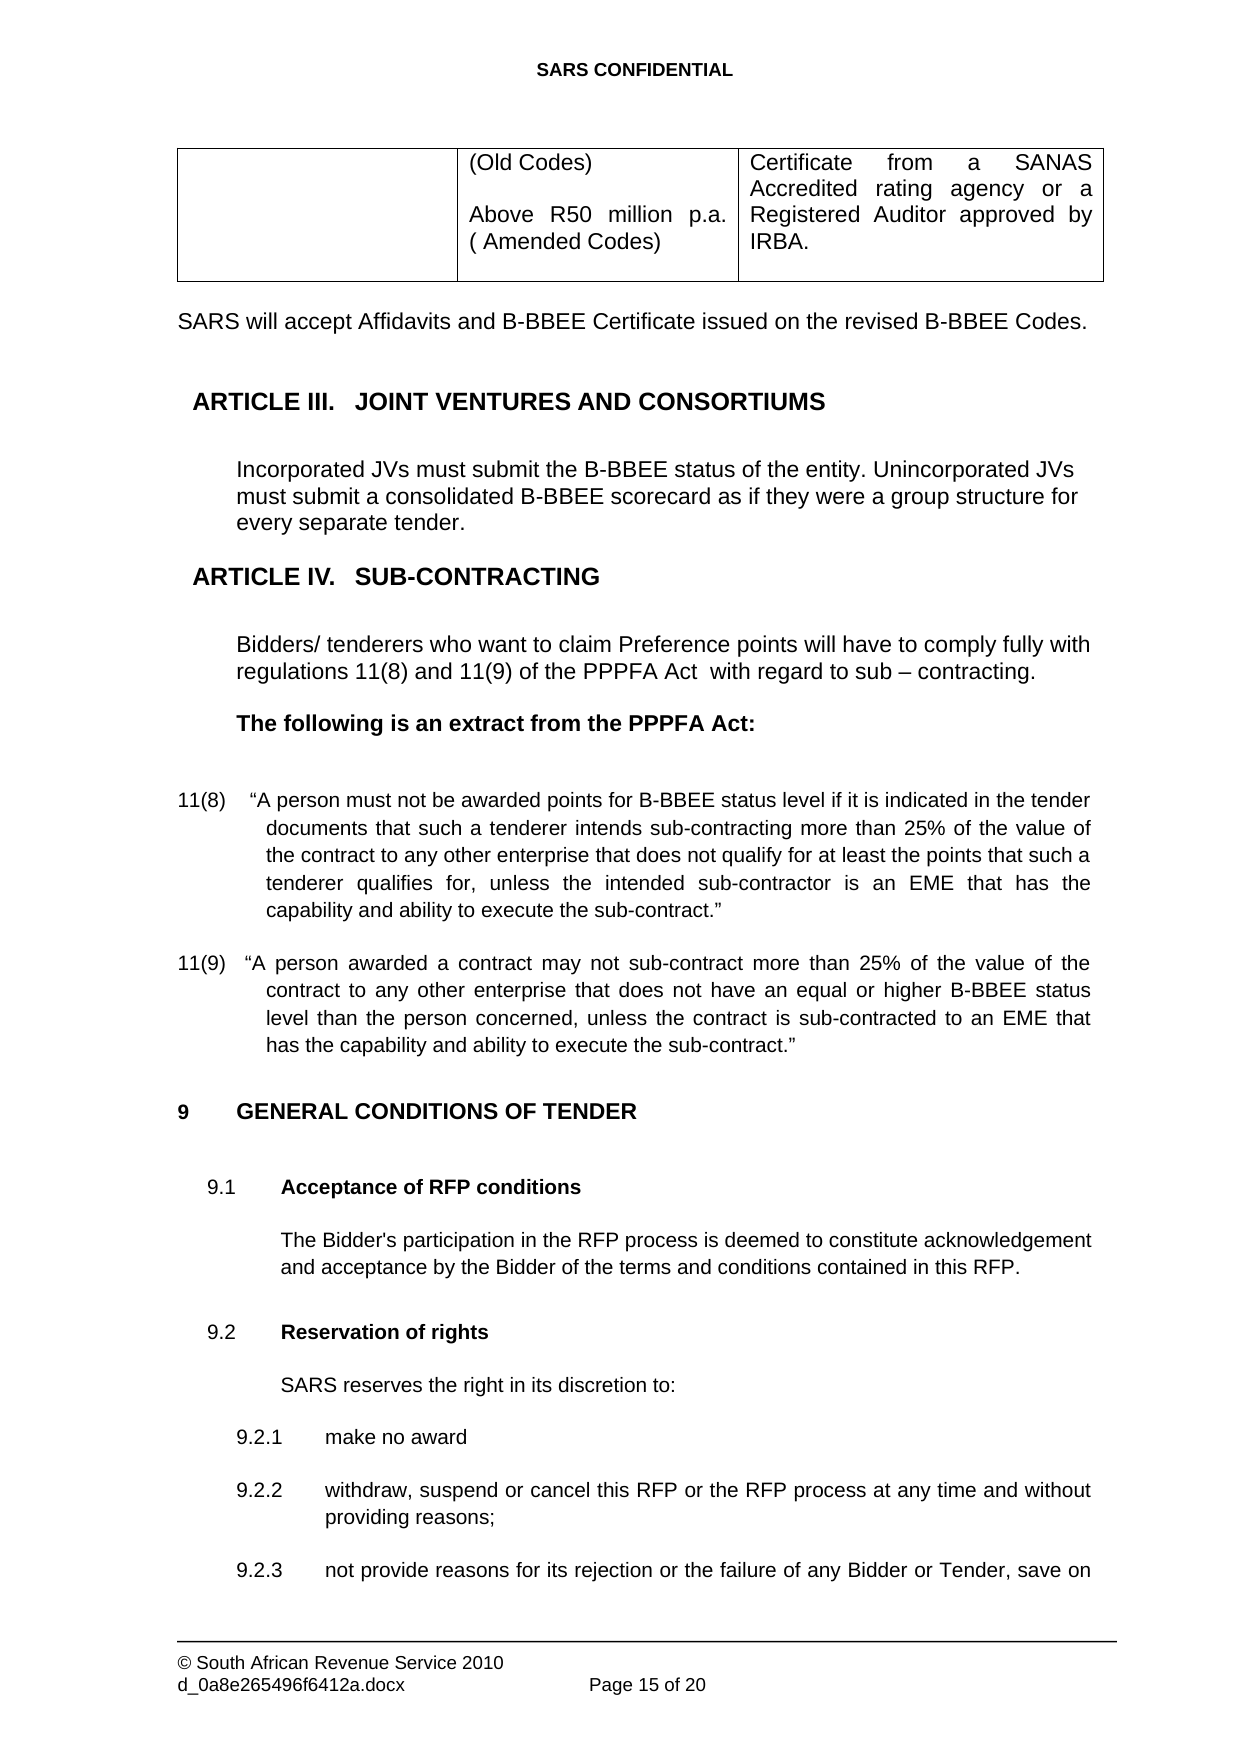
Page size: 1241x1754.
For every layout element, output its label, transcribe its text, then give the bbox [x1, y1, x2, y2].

subtitle Sub-contracting [192, 562, 1092, 591]
text Bidders/ tenderers who want to claim Preference points will have to comply fully with regulations 11(8) and 11(9) of the PPPFA Act with regard to sub – contracting. [236, 631, 1092, 684]
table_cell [458, 149, 738, 281]
text Reservation of rights [207, 1320, 1092, 1344]
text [236, 1558, 1092, 1582]
text The following is an extract from the PPPFA Act: [236, 710, 1092, 737]
text SARS reserves the right in its discretion to: [280, 1373, 1092, 1397]
text withdraw, suspend or cancel this RFP or the RFP process at any time and without providing reasons; [236, 1478, 1092, 1529]
text Incorporated JVs must submit the B-BBEE status of the entity. Unincorporated JVs must submit a consolidated B-BBEE scorecard as if they were a group structure for every separate tender. [236, 456, 1092, 536]
text GENERAL CONDITIONS OF TENDER [177, 1098, 1092, 1124]
text make no award [236, 1425, 1092, 1449]
text SARS will accept Affidavits and B-BBEE Certificate issued on the revised B-BBEE Codes. [177, 308, 1092, 334]
text Acceptance of RFP conditions [207, 1175, 1092, 1199]
list 11(9) “A person awarded a contract may not sub-contract more than 25% of the value of the contract to any other enterprise that does not have an equal or higher B-BBEE status level than the person concerned, unless the contract is sub-contracted to an EME that has the capability and ability to execute the sub-contract.” [177, 951, 1092, 1057]
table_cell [178, 149, 457, 281]
text The Bidder's participation in the RFP process is deemed to constitute acknowledgement and acceptance by the Bidder of the terms and conditions contained in this RFP. [280, 1228, 1092, 1279]
list 11(8) “A person must not be awarded points for B-BBEE status level if it is indicated in the tender documents that such a tenderer intends sub-contracting more than 25% of the value of the contract to any other enterprise that does not qualify for at least the points that such a tenderer qualifies for, unless the intended sub-contractor is an EME that has the capability and ability to execute the sub-contract.” [177, 788, 1092, 922]
subtitle Joint Ventures and Consortiums [192, 387, 1092, 416]
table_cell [739, 149, 1103, 281]
